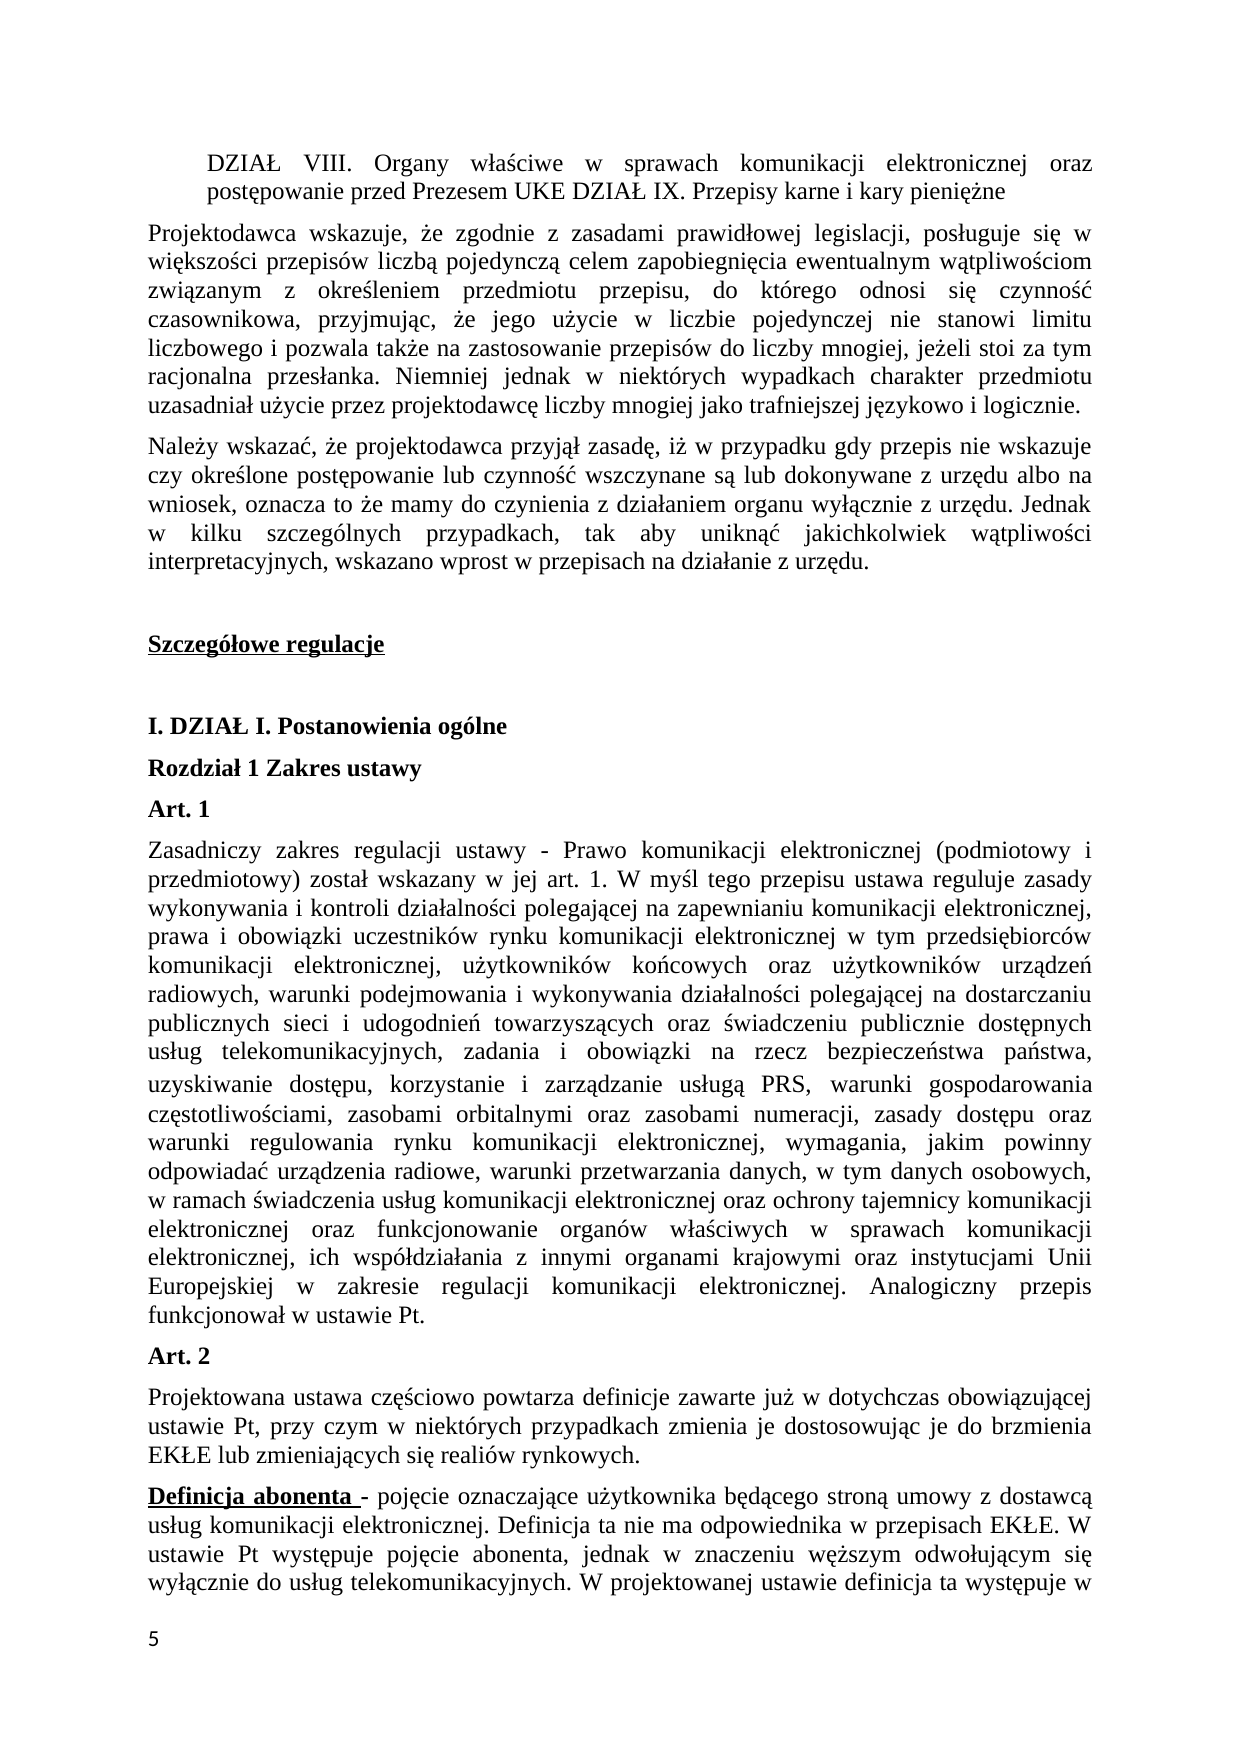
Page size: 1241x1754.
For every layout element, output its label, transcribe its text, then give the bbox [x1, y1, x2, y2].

text DZIAŁ VIII. Organy właściwe w sprawach komunikacji elektronicznej oraz postępowanie przed Prezesem UKE DZIAŁ IX. Przepisy karne i kary pieniężne [207, 148, 1093, 205]
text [148, 1481, 1093, 1596]
text Projektowana ustawa częściowo powtarza definicje zawarte już w dotychczas obowiązującej ustawie Pt, przy czym w niektórych przypadkach zmienia je dostosowując je do brzmienia EKŁE lub zmieniających się realiów rynkowych. [148, 1382, 1093, 1469]
text Należy wskazać, że projektodawca przyjął zasadę, iż w przypadku gdy przepis nie wskazuje czy określone postępowanie lub czynność wszczynane są lub dokonywane z urzędu albo na wniosek, oznacza to że mamy do czynienia z działaniem organu wyłącznie z urzędu. Jednak w kilku szczególnych przypadkach, tak aby uniknąć jakichkolwiek wątpliwości interpretacyjnych, wskazano wprost w przepisach na działanie z urzędu. [148, 431, 1093, 575]
text Art. 1 [148, 794, 1093, 823]
text Szczegółowe regulacje [148, 629, 1093, 658]
text Projektodawca wskazuje, że zgodnie z zasadami prawidłowej legislacji, posługuje się w większości przepisów liczbą pojedynczą celem zapobiegnięcia ewentualnym wątpliwościom związanym z określeniem przedmiotu przepisu, do którego odnosi się czynność czasownikowa, przyjmując, że jego użycie w liczbie pojedynczej nie stanowi limitu liczbowego i pozwala także na zastosowanie przepisów do liczby mnogiej, jeżeli stoi za tym racjonalna przesłanka. Niemniej jednak w niektórych wypadkach charakter przedmiotu uzasadniał użycie przez projektodawcę liczby mnogiej jako trafniejszej językowo i logicznie. [148, 218, 1093, 419]
text Rozdział 1 Zakres ustawy [148, 753, 1093, 781]
text I. DZIAŁ I. Postanowienia ogólne [148, 711, 1093, 740]
text Zasadniczy zakres regulacji ustawy - Prawo komunikacji elektronicznej (podmiotowy i przedmiotowy) został wskazany w jej art. 1. W myśl tego przepisu ustawa reguluje zasady wykonywania i kontroli działalności polegającej na zapewnianiu komunikacji elektronicznej, prawa i obowiązki uczestników rynku komunikacji elektronicznej w tym przedsiębiorców komunikacji elektronicznej, użytkowników końcowych oraz użytkowników urządzeń radiowych, warunki podejmowania i wykonywania działalności polegającej na dostarczaniu publicznych sieci i udogodnień towarzyszących oraz świadczeniu publicznie dostępnych usług telekomunikacyjnych, zadania i obowiązki na rzecz bezpieczeństwa państwa, uzyskiwanie dostępu, korzystanie i zarządzanie usługą PRS, warunki gospodarowania częstotliwościami, zasobami orbitalnymi oraz zasobami numeracji, zasady dostępu oraz warunki regulowania rynku komunikacji elektronicznej, wymagania, jakim powinny odpowiadać urządzenia radiowe, warunki przetwarzania danych, w tym danych osobowych, w ramach świadczenia usług komunikacji elektronicznej oraz ochrony tajemnicy komunikacji elektronicznej oraz funkcjonowanie organów właściwych w sprawach komunikacji elektronicznej, ich współdziałania z innymi organami krajowymi oraz instytucjami Unii Europejskiej w zakresie regulacji komunikacji elektronicznej. Analogiczny przepis funkcjonował w ustawie Pt. [148, 835, 1093, 1329]
text Art. 2 [148, 1341, 1093, 1370]
